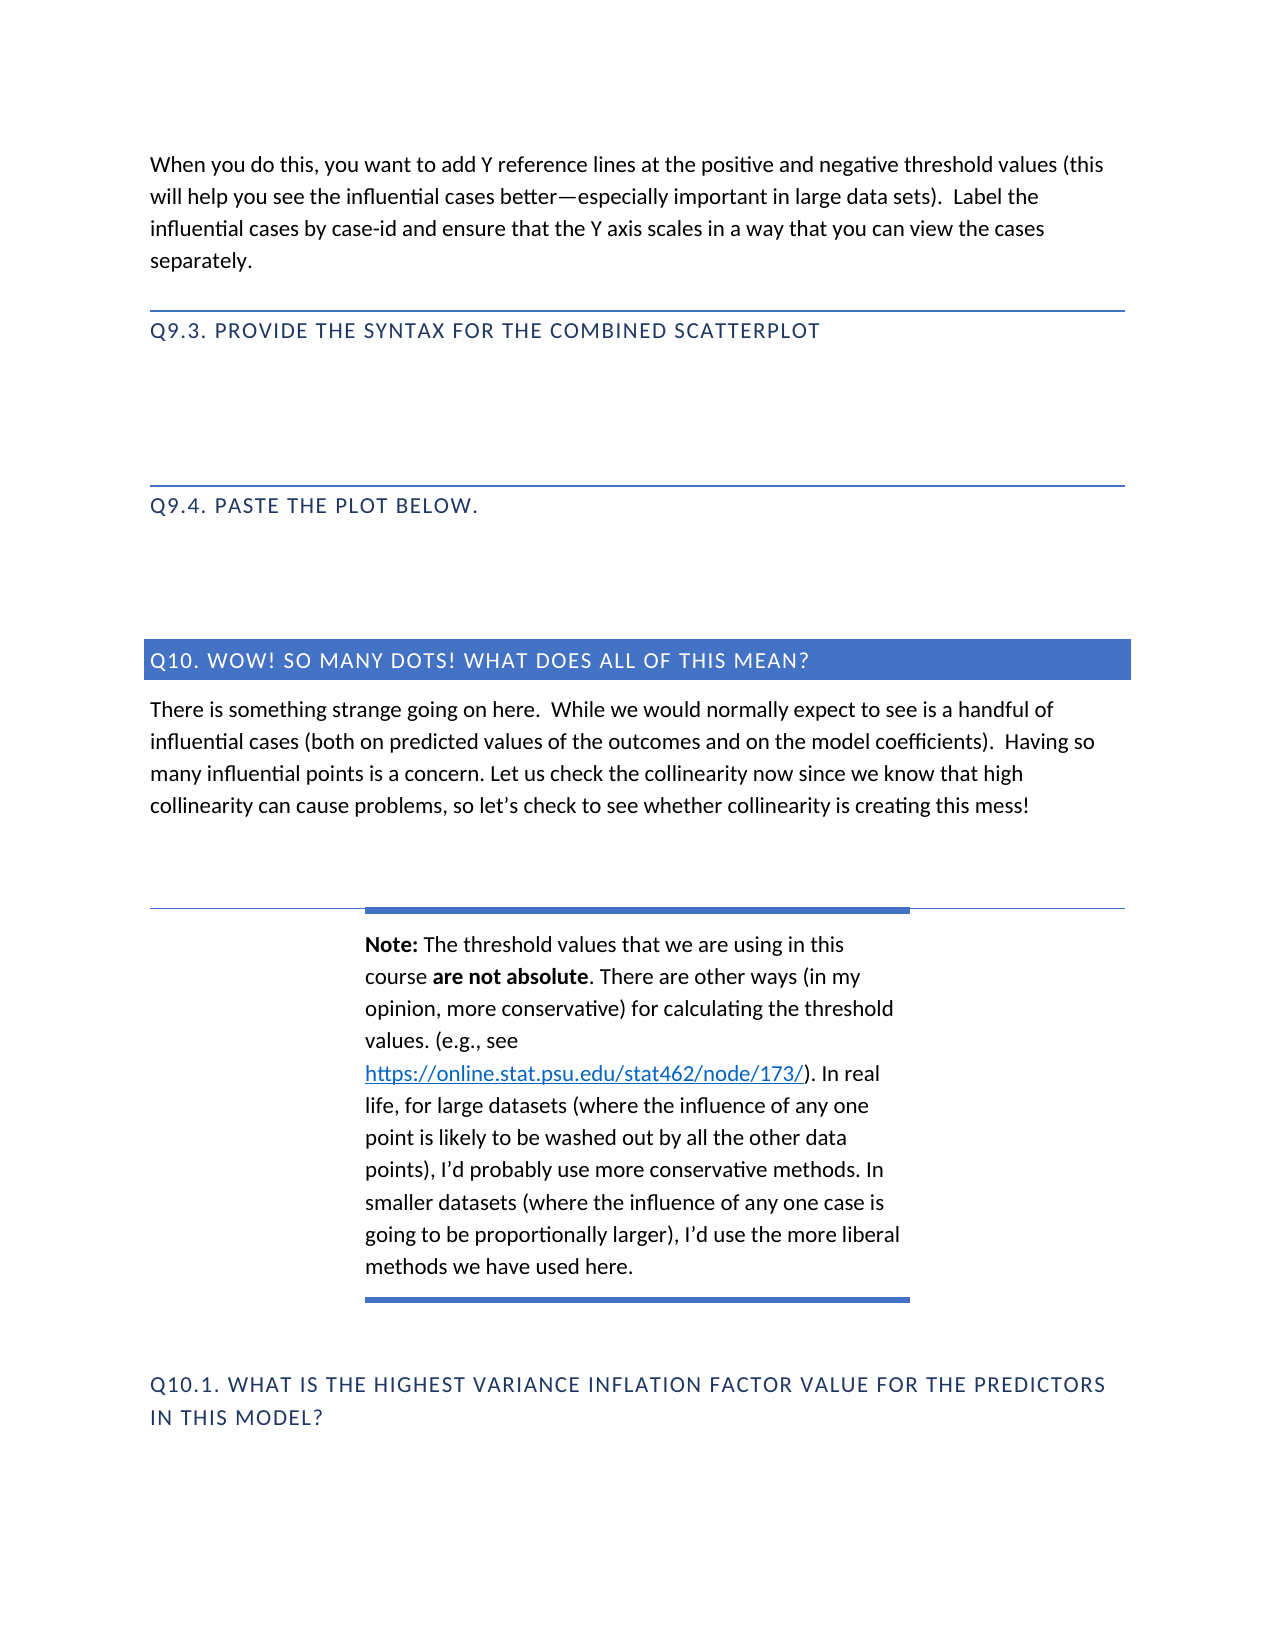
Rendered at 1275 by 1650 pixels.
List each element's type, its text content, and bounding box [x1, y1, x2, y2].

subtitle Q10.1. What is the highest variance inflation factor value for the predictors in this model? [150, 909, 1125, 1431]
subtitle Q9.4. Paste the plot below. [150, 487, 1125, 519]
text There is something strange going on here. While we would normally expect to see is a handful of influential cases (both on predicted values of the outcomes and on the model coefficients). Having so many influential points is a concern. Let us check the collinearity now since we know that high collinearity can cause problems, so let’s check to see whether collinearity is creating this mess! [150, 695, 1125, 819]
subtitle Q10. Wow! So many dots! What does all of this mean? [150, 646, 1125, 674]
subtitle Q9.3. Provide the syntax for the combined scatterplot [150, 312, 1125, 344]
text When you do this, you want to add Y reference lines at the positive and negative threshold values (this will help you see the influential cases better—especially important in large data sets). Label the influential cases by case-id and ensure that the Y axis scales in a way that you can view the cases separately. [150, 150, 1125, 274]
